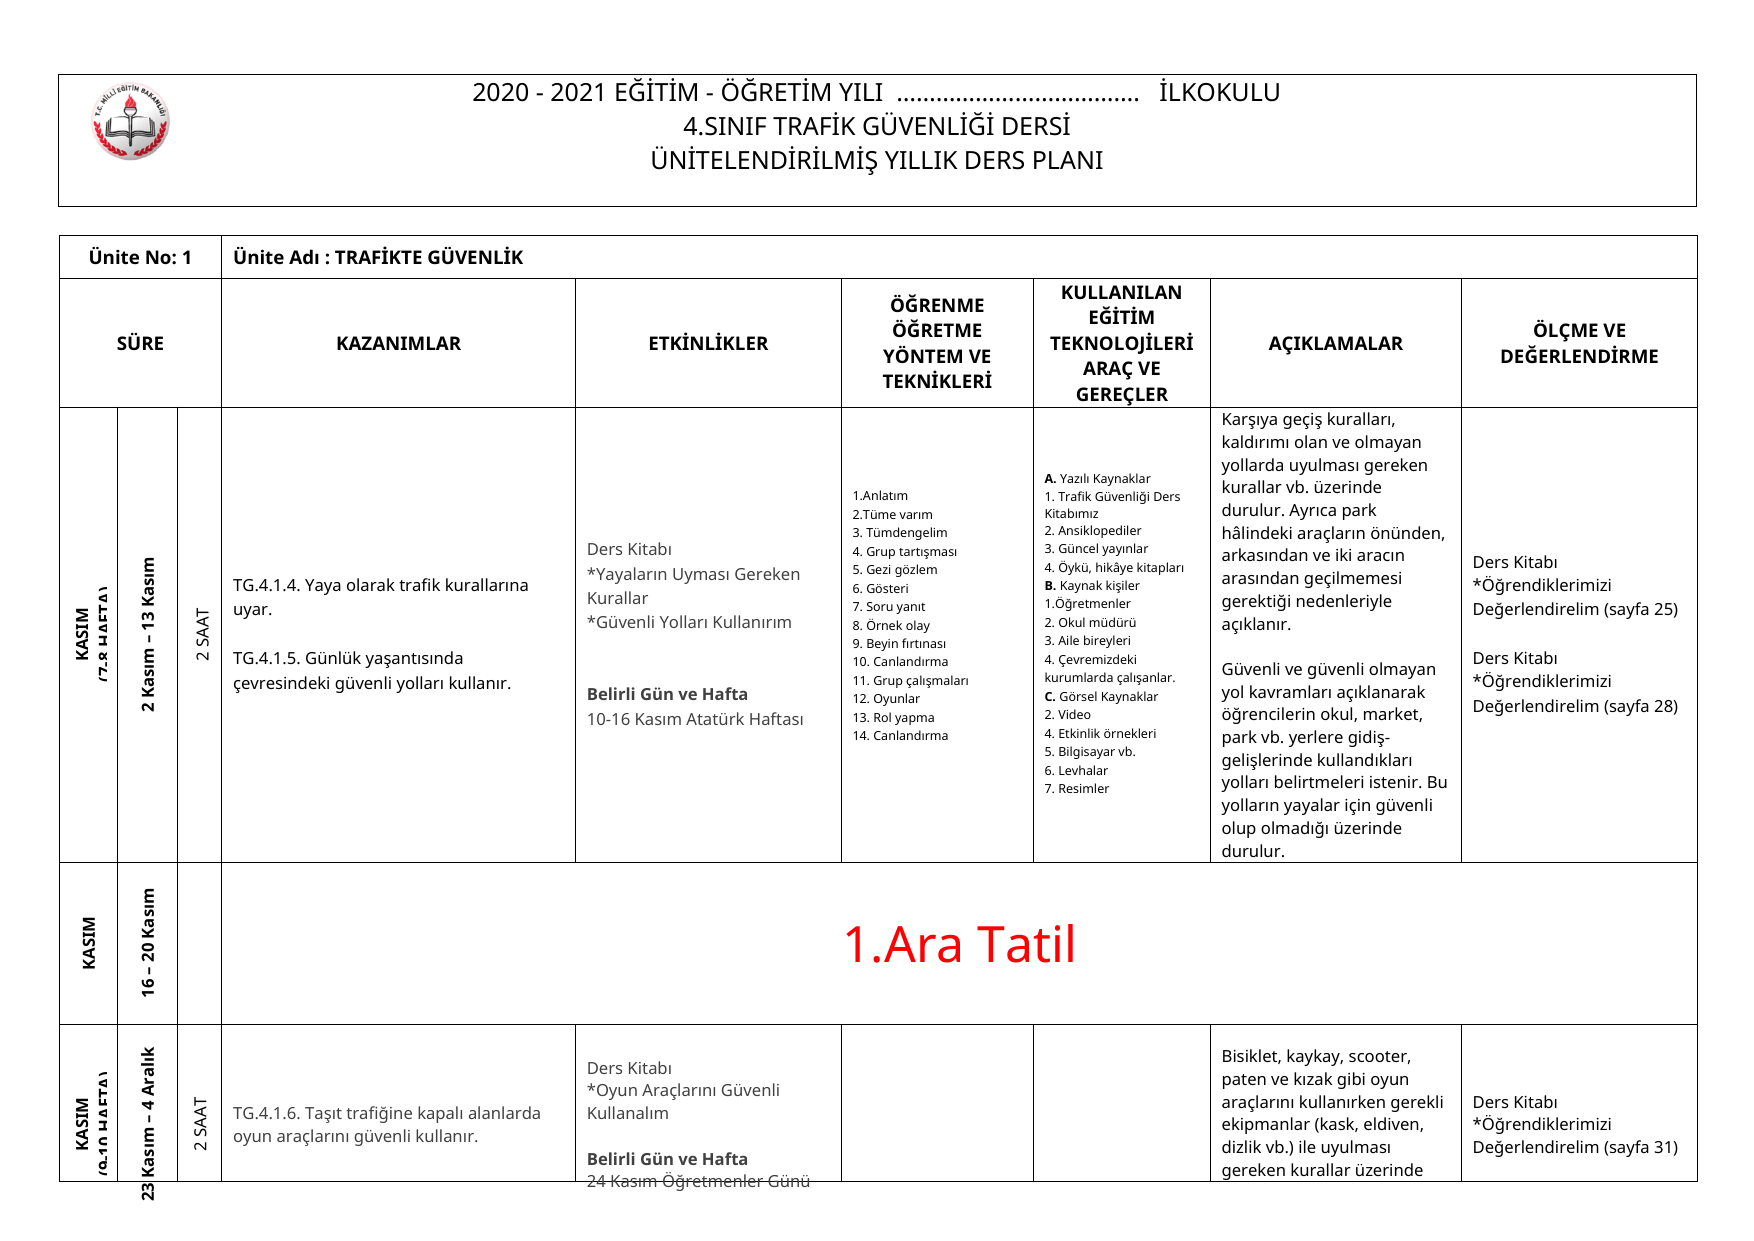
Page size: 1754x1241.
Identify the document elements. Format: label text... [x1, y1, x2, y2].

table_cell AÇIKLAMALAR [1211, 279, 1461, 407]
table_cell Bisiklet, kaykay, scooter, paten ve kızak gibi oyun araçlarını kullanırken gerekli ekipmanlar (kask, eldiven, dizlik vb.) ile uyulması gereken kurallar üzerinde durulur. [1211, 1025, 1461, 1181]
table_cell ETKİNLİKLER [576, 279, 841, 407]
table_cell 2 Kasım – 13 Kasım [118, 408, 177, 862]
table_cell 1.Anlatım 2.Tüme varım 3. Tümdengelim 4. Grup tartışması 5. Gezi gözlem 6. Gösteri 7. Soru yanıt 8. Örnek olay 9. Beyin fırtınası 10. Canlandırma 11. Grup çalışmaları 12. Oyunlar 13. Rol yapma 14. Canlandırma [842, 408, 1033, 862]
table_cell Ders Kitabı *Oyun Araçlarını Güvenli Kullanalım Belirli Gün ve Hafta 24 Kasım Öğretmenler Günü [576, 1025, 841, 1181]
table_header Ünite No: 1 [60, 236, 221, 278]
table_cell TG.4.1.6. Taşıt trafiğine kapalı alanlarda oyun araçlarını güvenli kullanır. [222, 1025, 575, 1181]
table_cell Ders Kitabı *Öğrendiklerimizi Değerlendirelim (sayfa 25) Ders Kitabı *Öğrendiklerimizi Değerlendirelim (sayfa 28) [1462, 408, 1697, 862]
table_cell Ders Kitabı *Yayaların Uyması Gereken Kurallar *Güvenli Yolları Kullanırım Belirli Gün ve Hafta 10-16 Kasım Atatürk Haftası [576, 408, 841, 862]
table_cell KASIM [60, 863, 117, 1024]
table_cell [1034, 1025, 1210, 1181]
table_cell SÜRE [60, 279, 221, 407]
table_cell 2 SAAT [178, 408, 221, 862]
table_cell A. Yazılı Kaynaklar 1. Trafik Güvenliği Ders Kitabımız 2. Ansiklopediler 3. Güncel yayınlar 4. Öykü, hikâye kitapları B. Kaynak kişiler 1.Öğretmenler 2. Okul müdürü 3. Aile bireyleri 4. Çevremizdeki kurumlarda çalışanlar. C. Görsel Kaynaklar 2. Video 4. Etkinlik örnekleri 5. Bilgisayar vb. 6. Levhalar 7. Resimler [1034, 408, 1210, 862]
picture [85, 77, 175, 167]
table_cell ÖLÇME VE DEĞERLENDİRME [1462, 279, 1697, 407]
table_cell KULLANILAN EĞİTİM TEKNOLOJİLERİ ARAÇ VE GEREÇLER [1034, 279, 1210, 407]
table_cell TG.4.1.4. Yaya olarak trafik kurallarına uyar. TG.4.1.5. Günlük yaşantısında çevresindeki güvenli yolları kullanır. [222, 408, 575, 862]
table_cell Karşıya geçiş kuralları, kaldırımı olan ve olmayan yollarda uyulması gereken kurallar vb. üzerinde durulur. Ayrıca park hâlindeki araçların önünden, arkasından ve iki aracın arasından geçilmemesi gerektiği nedenleriyle açıklanır. Güvenli ve güvenli olmayan yol kavramları açıklanarak öğrencilerin okul, market, park vb. yerlere gidiş-gelişlerinde kullandıkları yolları belirtmeleri istenir. Bu yolların yayalar için güvenli olup olmadığı üzerinde durulur. [1211, 408, 1461, 862]
table_cell KAZANIMLAR [222, 279, 575, 407]
table_cell 2 SAAT [178, 1025, 221, 1181]
table_cell [842, 1025, 1033, 1181]
table_cell [178, 863, 221, 1024]
table_cell Ders Kitabı *Öğrendiklerimizi Değerlendirelim (sayfa 31) [1462, 1025, 1697, 1181]
table_cell 23 Kasım – 4 Aralık [118, 1025, 177, 1181]
table_cell 1.Ara Tatil [222, 863, 1697, 1024]
table_cell KASIM (7-8.HAFTA) [60, 408, 117, 862]
table_cell 16 – 20 Kasım [118, 863, 177, 1024]
table_header Ünite Adı : TRAFİKTE GÜVENLİK [222, 236, 1697, 278]
table_cell KASIM (9-10.HAFTA) [60, 1025, 117, 1181]
table_cell ÖĞRENME ÖĞRETME YÖNTEM VE TEKNİKLERİ [842, 279, 1033, 407]
